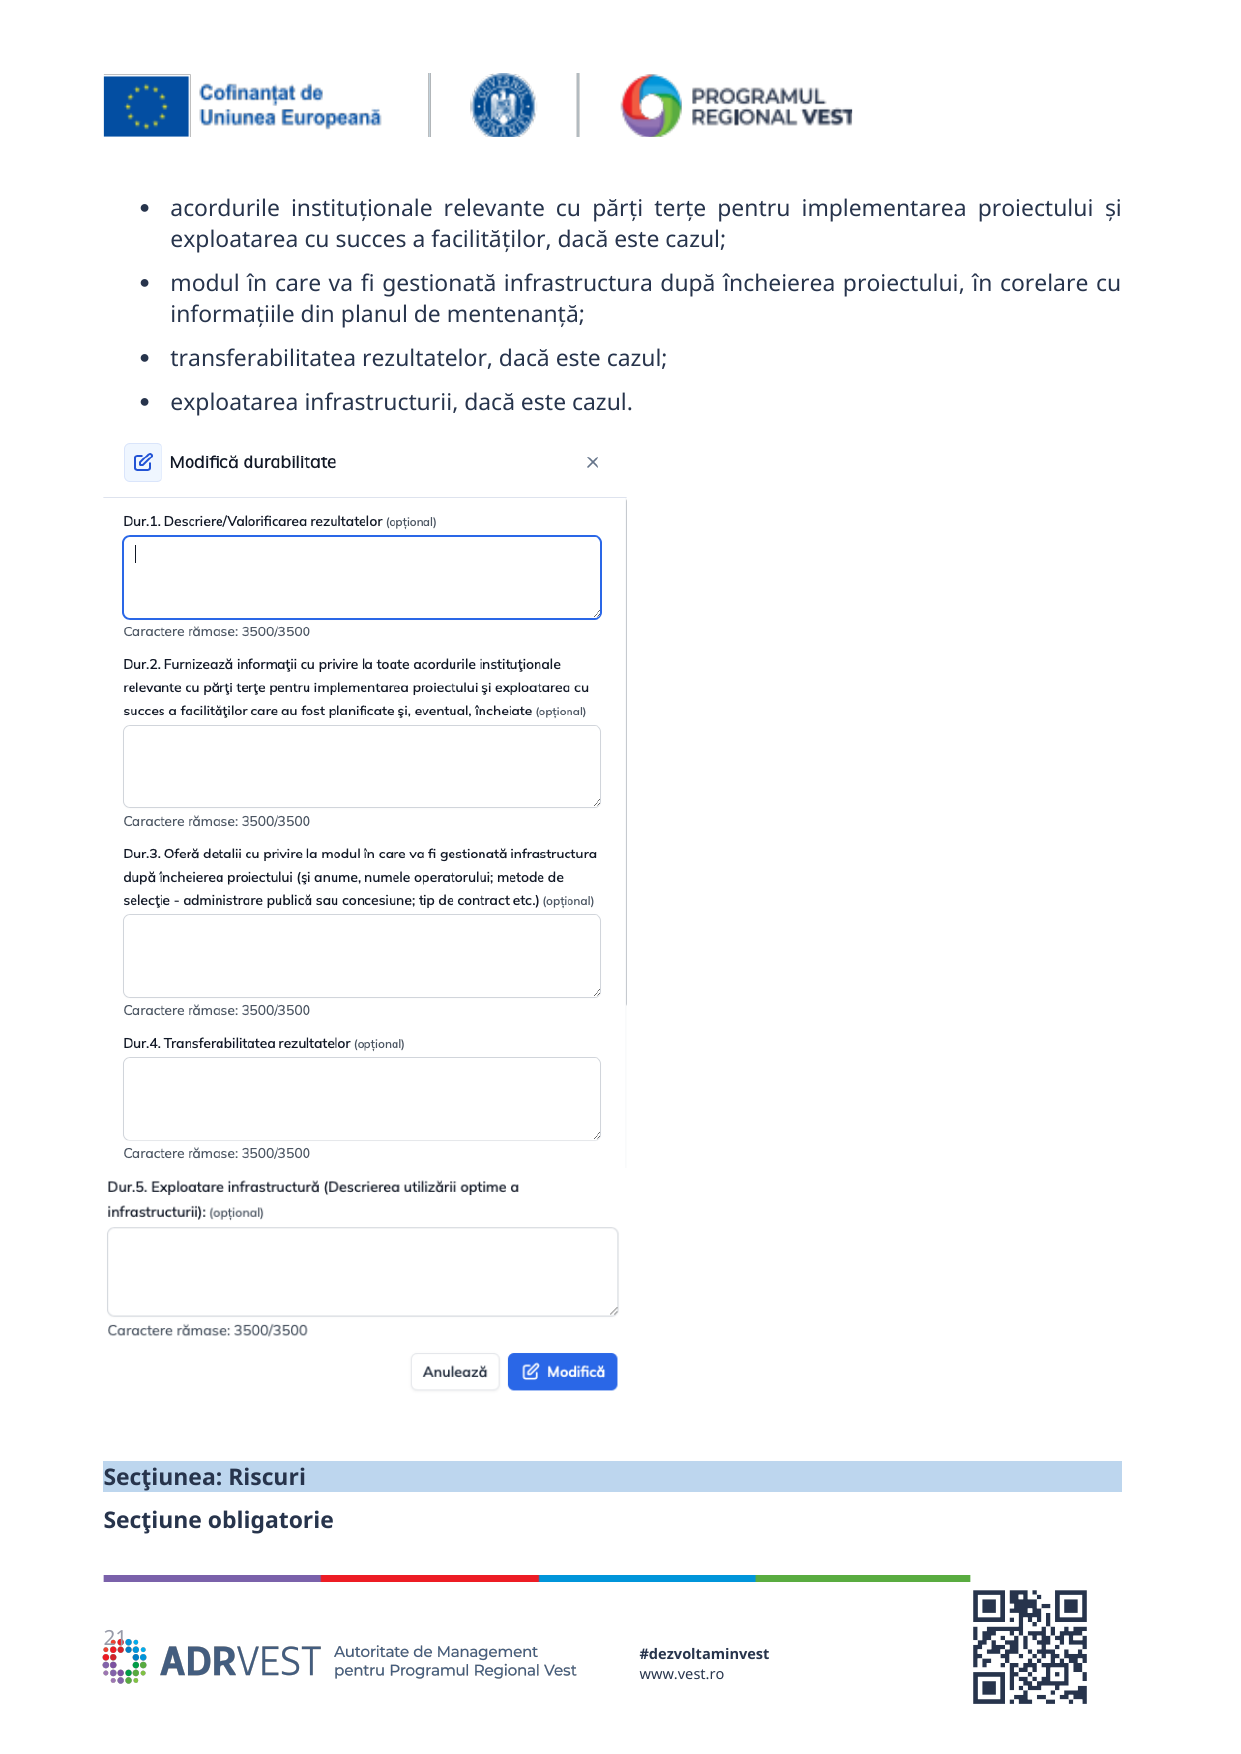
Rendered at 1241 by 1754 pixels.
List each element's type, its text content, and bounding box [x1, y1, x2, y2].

text Secţiune obligatorie [103, 1504, 1122, 1536]
picture [964, 1581, 1096, 1713]
list acordurile instituționale relevante cu părţi terţe pentru implementarea proiectului şi exploatarea cu succes a facilităţilor, dacă este cazul; [141, 192, 1122, 254]
picture [93, 1636, 582, 1687]
list transferabilitatea rezultatelor, dacă este cazul; [141, 342, 1122, 373]
text Secţiunea: Riscuri [103, 1461, 1122, 1492]
list exploatarea infrastructurii, dacă este cazul. [141, 386, 1122, 417]
list modul în care va fi gestionată infrastructura după încheierea proiectului, în corelare cu informațiile din planul de mentenanță; [141, 267, 1122, 329]
picture [103, 429, 634, 1405]
